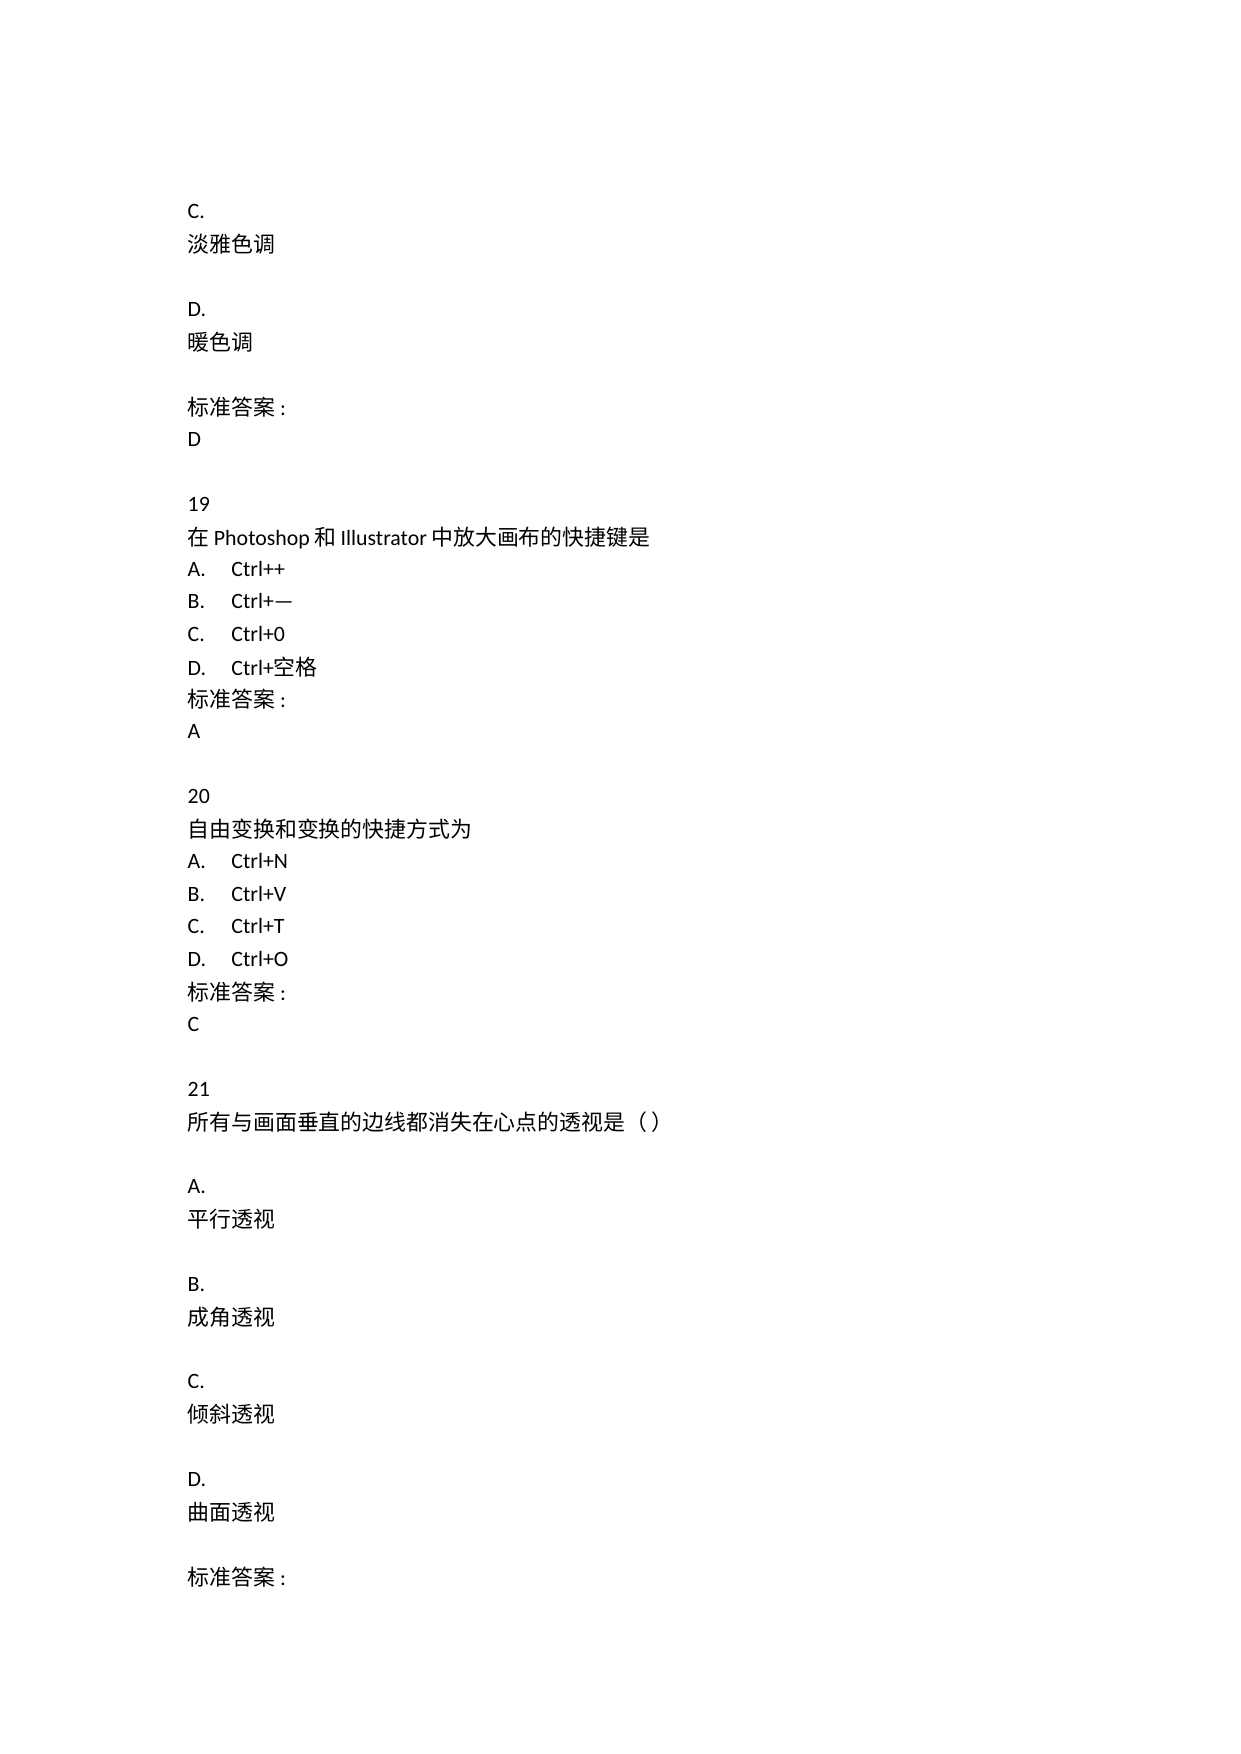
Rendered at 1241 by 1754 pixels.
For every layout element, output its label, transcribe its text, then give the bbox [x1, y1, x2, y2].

text C. Ctrl+T [187, 909, 1053, 942]
text A. Ctrl+N [187, 844, 1053, 877]
text 成角透视 [187, 1299, 1053, 1332]
text C [187, 1007, 1053, 1039]
text 21 [187, 1072, 1053, 1104]
text D [187, 422, 1053, 454]
text 自由变换和变换的快捷方式为 [187, 812, 1053, 844]
text A. Ctrl++ [187, 552, 1053, 584]
text 平行透视 [187, 1202, 1053, 1234]
text B. [187, 1267, 1053, 1299]
text D. [187, 1462, 1053, 1494]
text 所有与画面垂直的边线都消失在心点的透视是（ ） [187, 1104, 1053, 1137]
text 曲面透视 [187, 1494, 1053, 1527]
text 标准答案 : [187, 1559, 1053, 1592]
text B. Ctrl+V [187, 877, 1053, 909]
text D. Ctrl+空格 [187, 649, 1053, 682]
text A. [187, 1169, 1053, 1202]
text B. Ctrl+— [187, 584, 1053, 617]
text 20 [187, 779, 1053, 812]
text 在Photoshop和Illustrator中放大画布的快捷键是 [187, 519, 1053, 552]
text 倾斜透视 [187, 1397, 1053, 1429]
text 暖色调 [187, 324, 1053, 357]
text 19 [187, 487, 1053, 519]
text A [187, 714, 1053, 747]
text 标准答案 : [187, 389, 1053, 422]
text D. Ctrl+O [187, 942, 1053, 974]
text C. [187, 194, 1053, 227]
text C. [187, 1364, 1053, 1397]
text 淡雅色调 [187, 227, 1053, 259]
text 标准答案 : [187, 974, 1053, 1007]
text 标准答案 : [187, 682, 1053, 714]
text D. [187, 292, 1053, 324]
text C. Ctrl+0 [187, 617, 1053, 649]
